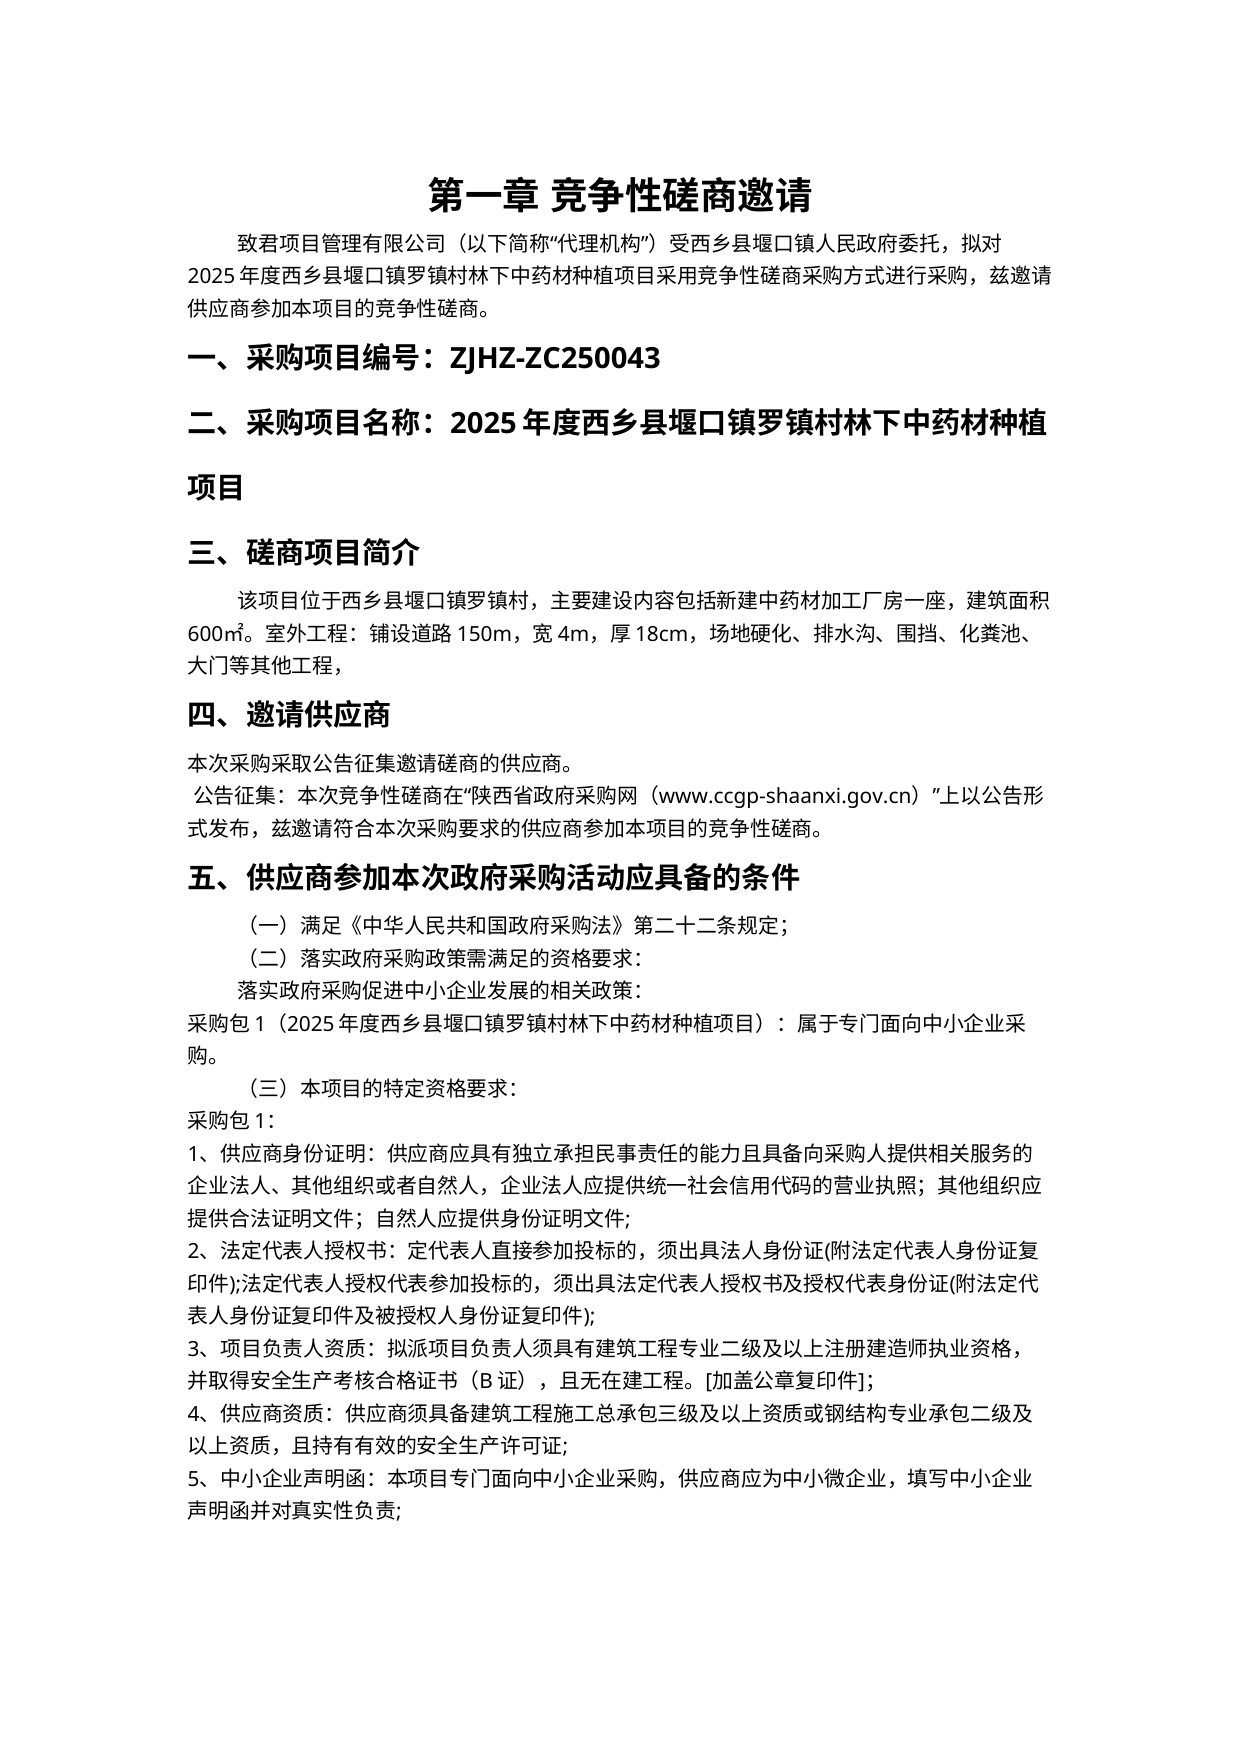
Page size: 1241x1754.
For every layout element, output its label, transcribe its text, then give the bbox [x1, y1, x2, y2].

text 采购包1： [187, 1104, 1053, 1137]
text 二、采购项目名称：2025年度西乡县堰口镇罗镇村林下中药材种植项目 [187, 389, 1053, 519]
text 采购包1（2025年度西乡县堰口镇罗镇村林下中药材种植项目）：属于专门面向中小企业采购。 [187, 1007, 1053, 1072]
text 第一章 竞争性磋商邀请 [187, 162, 1053, 227]
text 五、供应商参加本次政府采购活动应具备的条件 [187, 844, 1053, 909]
text 5、中小企业声明函：本项目专门面向中小企业采购，供应商应为中小微企业，填写中小企业声明函并对真实性负责; [187, 1462, 1053, 1527]
text 四、邀请供应商 [187, 682, 1053, 747]
text 4、供应商资质：供应商须具备建筑工程施工总承包三级及以上资质或钢结构专业承包二级及以上资质，且持有有效的安全生产许可证; [187, 1397, 1053, 1462]
text 2、法定代表人授权书：定代表人直接参加投标的，须出具法人身份证(附法定代表人身份证复印件);法定代表人授权代表参加投标的，须出具法定代表人授权书及授权代表身份证(附法定代表人身份证复印件及被授权人身份证复印件); [187, 1234, 1053, 1332]
text （二）落实政府采购政策需满足的资格要求： [187, 942, 1053, 974]
text （三）本项目的特定资格要求： [187, 1072, 1053, 1104]
text 公告征集：本次竞争性磋商在“陕西省政府采购网（www.ccgp-shaanxi.gov.cn）”上以公告形式发布，兹邀请符合本次采购要求的供应商参加本项目的竞争性磋商。 [187, 779, 1053, 844]
text 1、供应商身份证明：供应商应具有独立承担民事责任的能力且具备向采购人提供相关服务的企业法人、其他组织或者自然人，企业法人应提供统一社会信用代码的营业执照；其他组织应提供合法证明文件；自然人应提供身份证明文件; [187, 1137, 1053, 1234]
text 落实政府采购促进中小企业发展的相关政策： [187, 974, 1053, 1007]
text 本次采购采取公告征集邀请磋商的供应商。 [187, 747, 1053, 779]
text （一）满足《中华人民共和国政府采购法》第二十二条规定； [187, 909, 1053, 942]
text 一、采购项目编号：ZJHZ-ZC250043 [187, 324, 1053, 389]
text 三、磋商项目简介 [187, 519, 1053, 584]
text 该项目位于西乡县堰口镇罗镇村，主要建设内容包括新建中药材加工厂房一座，建筑面积600㎡。室外工程：铺设道路150m，宽4m，厚18cm，场地硬化、排水沟、围挡、化粪池、大门等其他工程， [187, 584, 1053, 682]
text 致君项目管理有限公司（以下简称“代理机构”）受西乡县堰口镇人民政府委托，拟对2025年度西乡县堰口镇罗镇村林下中药材种植项目采用竞争性磋商采购方式进行采购，兹邀请供应商参加本项目的竞争性磋商。 [187, 227, 1053, 324]
text 3、项目负责人资质：拟派项目负责人须具有建筑工程专业二级及以上注册建造师执业资格，并取得安全生产考核合格证书（B证），且无在建工程。[加盖公章复印件]； [187, 1332, 1053, 1397]
